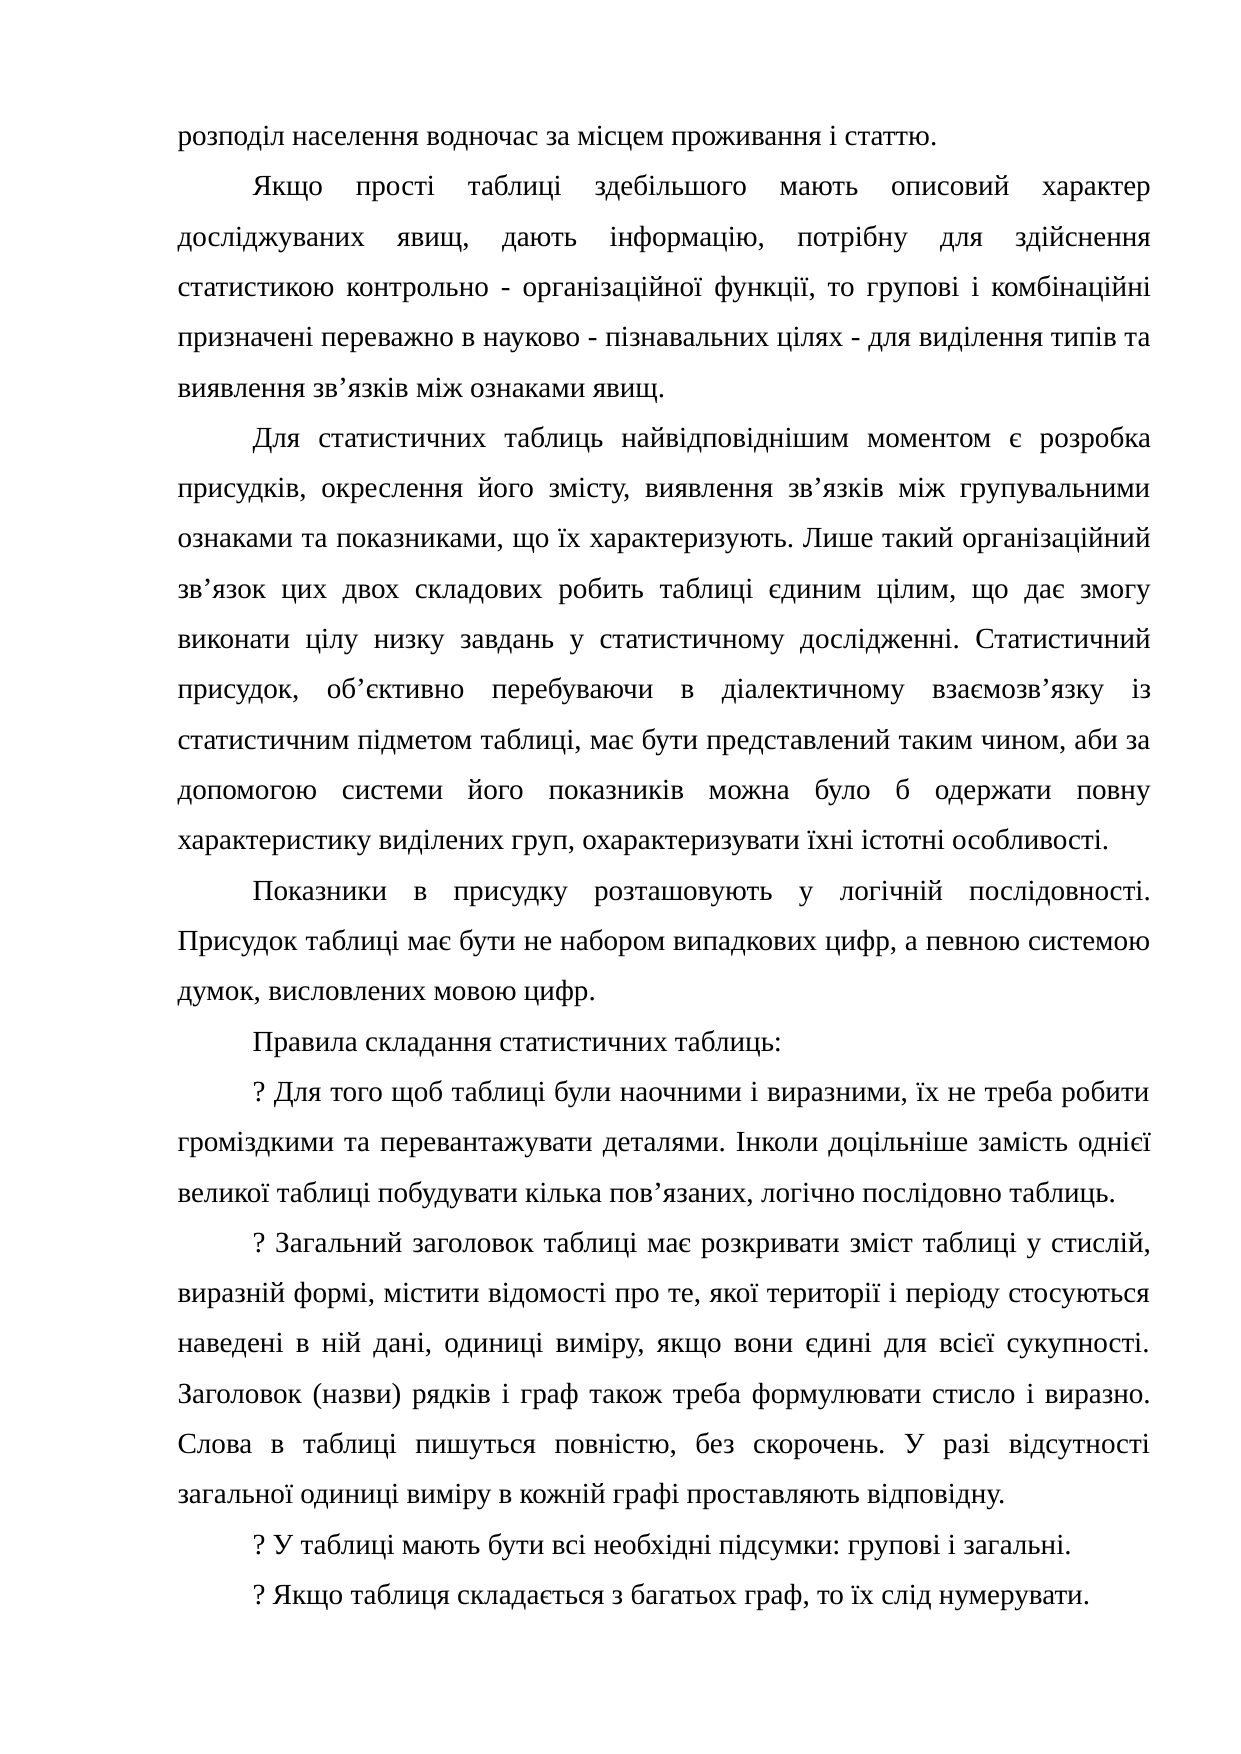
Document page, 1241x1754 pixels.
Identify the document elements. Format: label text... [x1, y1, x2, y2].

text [177, 118, 1152, 152]
text ? Загальний заголовок таблиці має розкривати зміст таблиці у стислій, виразній формі, містити відомості про те, якої території і періоду стосуються наведені в ній дані, одиниці виміру, якщо вони єдині для всієї сукупності. Заголовок (назви) рядків і граф також треба формулювати стисло і виразно. Слова в таблиці пишуться повністю, без скорочень. У разі відсутності загальної одиниці виміру в кожній графі проставляють відповідну. [177, 1225, 1152, 1510]
text Показники в присудку розташовують у логічній послідовності. Присудок таблиці має бути не набором випадкових цифр, а певною системою думок, висловлених мовою цифр. [177, 873, 1152, 1007]
text ? Для того щоб таблиці були наочними і виразними, їх не треба робити громіздкими та перевантажувати деталями. Інколи доцільніше замість однієї великої таблиці побудувати кілька пов’язаних, логічно послідовно таблиць. [177, 1074, 1152, 1208]
text Для статистичних таблиць найвідповіднішим моментом є розробка присудків, окреслення його змісту, виявлення зв’язків між групувальними ознаками та показниками, що їх характеризують. Лише такий організаційний зв’язок цих двох складових робить таблиці єдиним цілим, що дає змогу виконати цілу низку завдань у статистичному дослідженні. Статистичний присудок, об’єктивно перебуваючи в діалектичному взаємозв’язку із статистичним підметом таблиці, має бути представлений таким чином, аби за допомогою системи його показників можна було б одержати повну характеристику виділених груп, охарактеризувати їхні істотні особливості. [177, 420, 1152, 856]
text ? Якщо таблиця складається з багатьох граф, то їх слід нумерувати. [177, 1577, 1152, 1611]
text Правила складання статистичних таблиць: [177, 1024, 1152, 1057]
text Якщо прості таблиці здебільшого мають описовий характер досліджуваних явищ, дають інформацію, потрібну для здійснення статистикою контрольно - організаційної функції, то групові і комбінаційні призначені переважно в науково - пізнавальних цілях - для виділення типів та виявлення зв’язків між ознаками явищ. [177, 168, 1152, 403]
text ? У таблиці мають бути всі необхідні підсумки: групові і загальні. [177, 1527, 1152, 1560]
